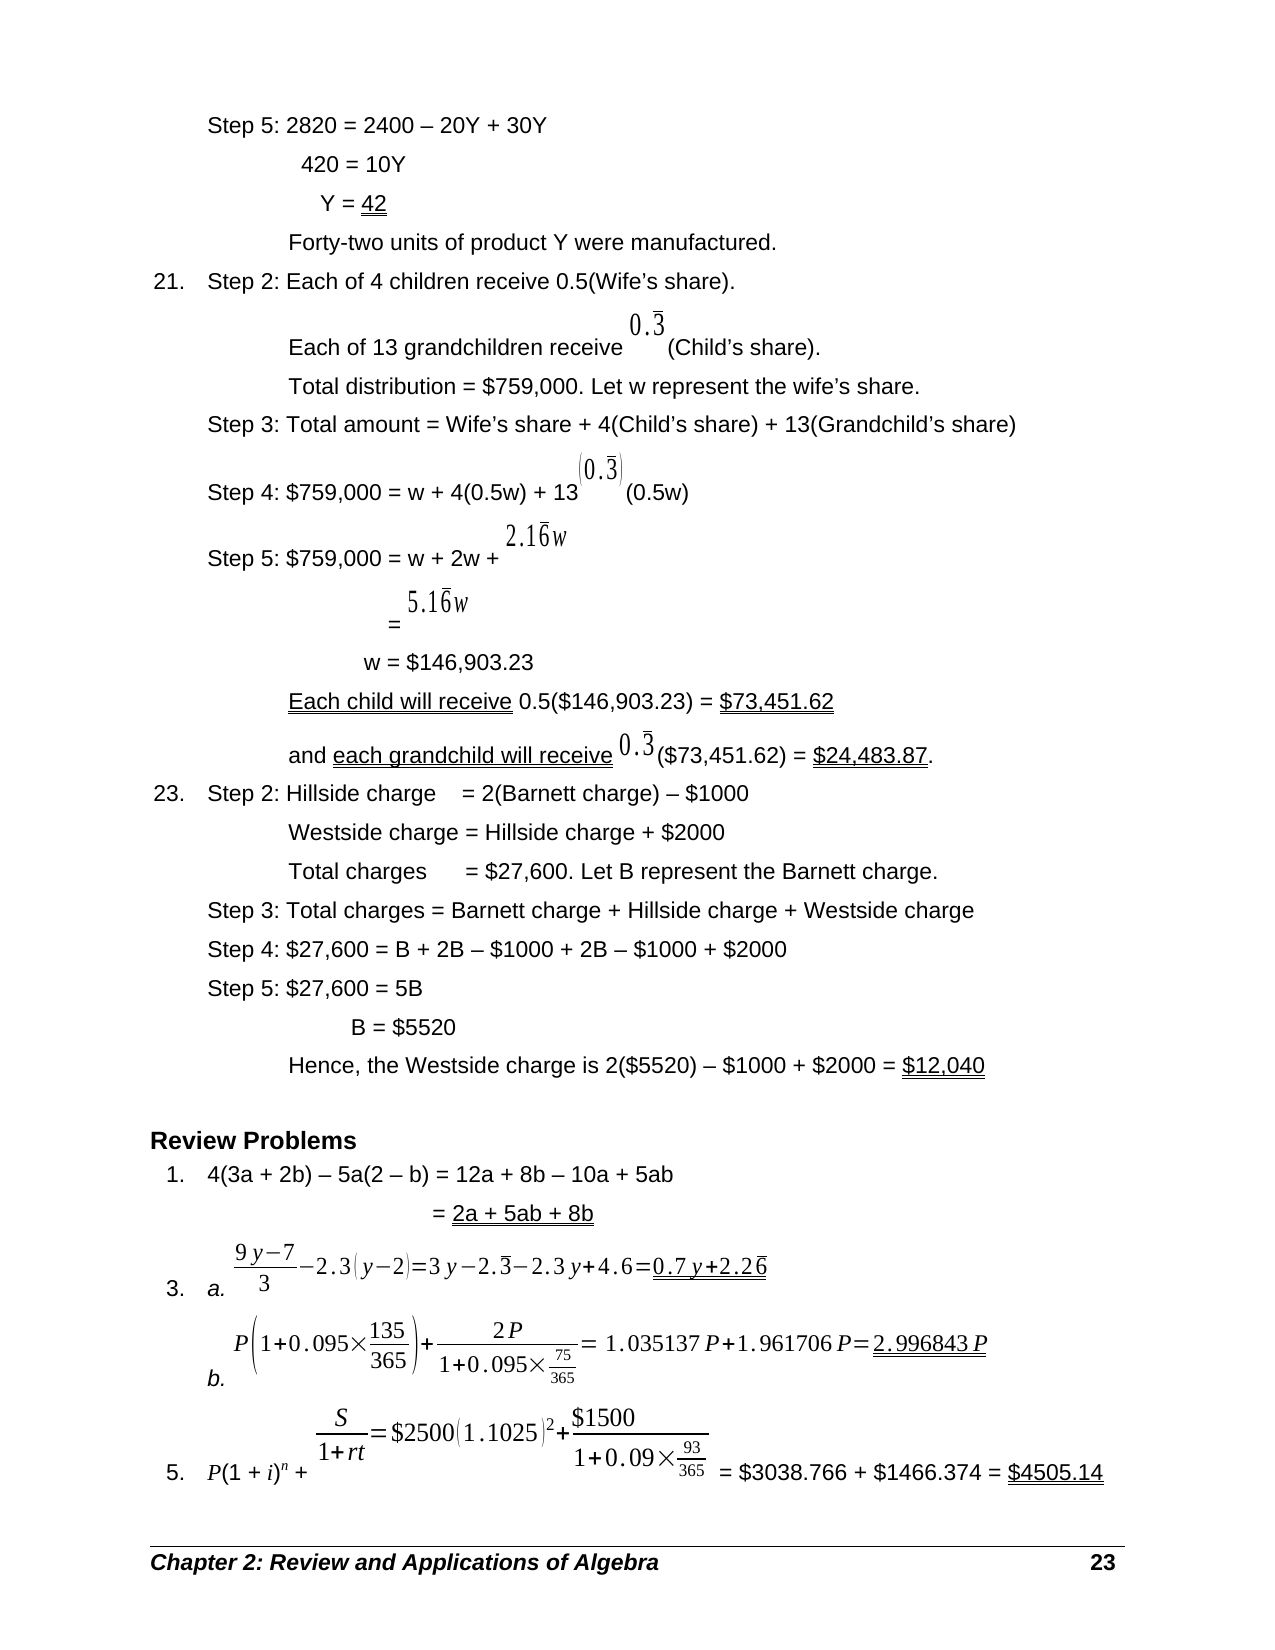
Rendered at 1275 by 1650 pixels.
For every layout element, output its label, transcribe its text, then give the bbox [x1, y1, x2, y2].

text and each grandchild will receive ($73,451.62) = $24,483.87. [150, 727, 1125, 768]
text Total charges = $27,600. Let B represent the Barnett charge. [150, 858, 1125, 884]
text 3. a. [150, 1239, 1125, 1302]
text Step 5: 2820 = 2400 – 20Y + 30Y [150, 112, 1125, 139]
text = 2a + 5ab + 8b [150, 1200, 1125, 1226]
text Step 4: $759,000 = w + 4(0.5w) + 13(0.5w) [150, 450, 1125, 505]
text = [150, 583, 1125, 637]
text Hence, the Westside charge is 2($5520) – $1000 + $2000 = $12,040 [150, 1052, 1125, 1079]
text 1. 4(3a + 2b) – 5a(2 – b) = 12a + 8b – 10a + 5ab [150, 1161, 1125, 1188]
text Westside charge = Hillside charge + $2000 [150, 819, 1125, 846]
text Each of 13 grandchildren receive (Child’s share). [150, 307, 1125, 360]
text B = $5520 [150, 1013, 1125, 1040]
text 23. Step 2: Hillside charge = 2(Barnett charge) – $1000 [150, 780, 1125, 807]
text 420 = 10Y [150, 151, 1125, 178]
text Each child will receive 0.5($146,903.23) = $73,451.62 [150, 688, 1125, 714]
text w = $146,903.23 [150, 649, 1125, 676]
text Forty-two units of product Y were manufactured. [150, 229, 1125, 255]
text Total distribution = $759,000. Let w represent the wife’s share. [150, 373, 1125, 399]
text 5. P(1 + i)n + = $3038.766 + $1466.374 = $4505.14 [150, 1403, 1125, 1485]
text Step 3: Total amount = Wife’s share + 4(Child’s share) + 13(Grandchild’s share) [150, 411, 1125, 438]
text Step 5: $27,600 = 5B [150, 975, 1125, 1001]
text b. [150, 1314, 1125, 1391]
text Review Problems [150, 1126, 1125, 1155]
text Y = 42 [150, 190, 1125, 217]
text Step 4: $27,600 = B + 2B – $1000 + 2B – $1000 + $2000 [150, 936, 1125, 962]
text 21. Step 2: Each of 4 children receive 0.5(Wife’s share). [150, 268, 1125, 294]
text Step 3: Total charges = Barnett charge + Hillside charge + Westside charge [150, 897, 1125, 923]
text Step 5: $759,000 = w + 2w + [150, 518, 1125, 571]
